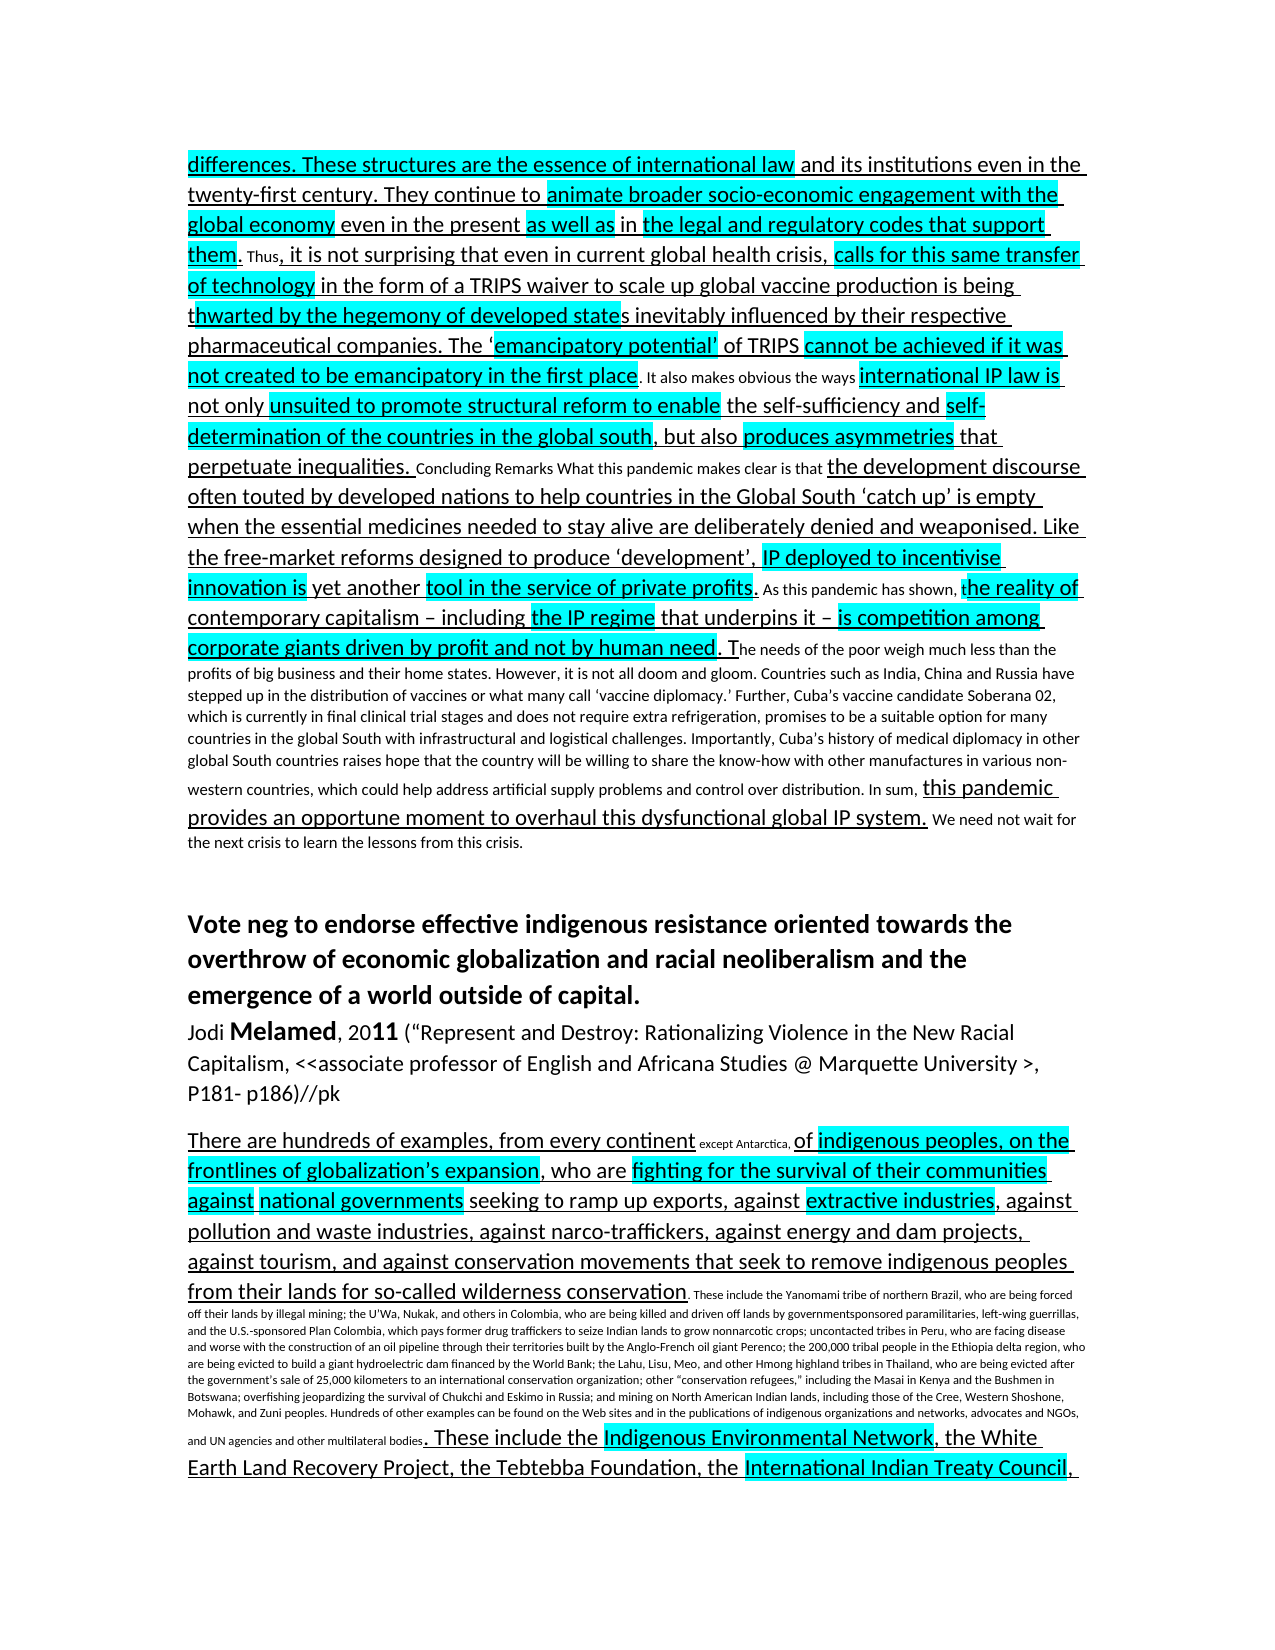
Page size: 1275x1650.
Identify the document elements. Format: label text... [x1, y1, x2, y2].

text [187, 1126, 1087, 1481]
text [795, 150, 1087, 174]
text Jodi Melamed, 2011 (“Represent and Destroy: Rationalizing Violence in the New Racial Capitalism, <<associate professor of English and Africana Studies @ Marquette University >, P181- p186)//pk [187, 1014, 1087, 1107]
text Vote neg to endorse effective indigenous resistance oriented towards the overthrow of economic globalization and racial neoliberalism and the emergence of a world outside of capital. [187, 907, 1087, 1011]
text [187, 175, 1087, 853]
